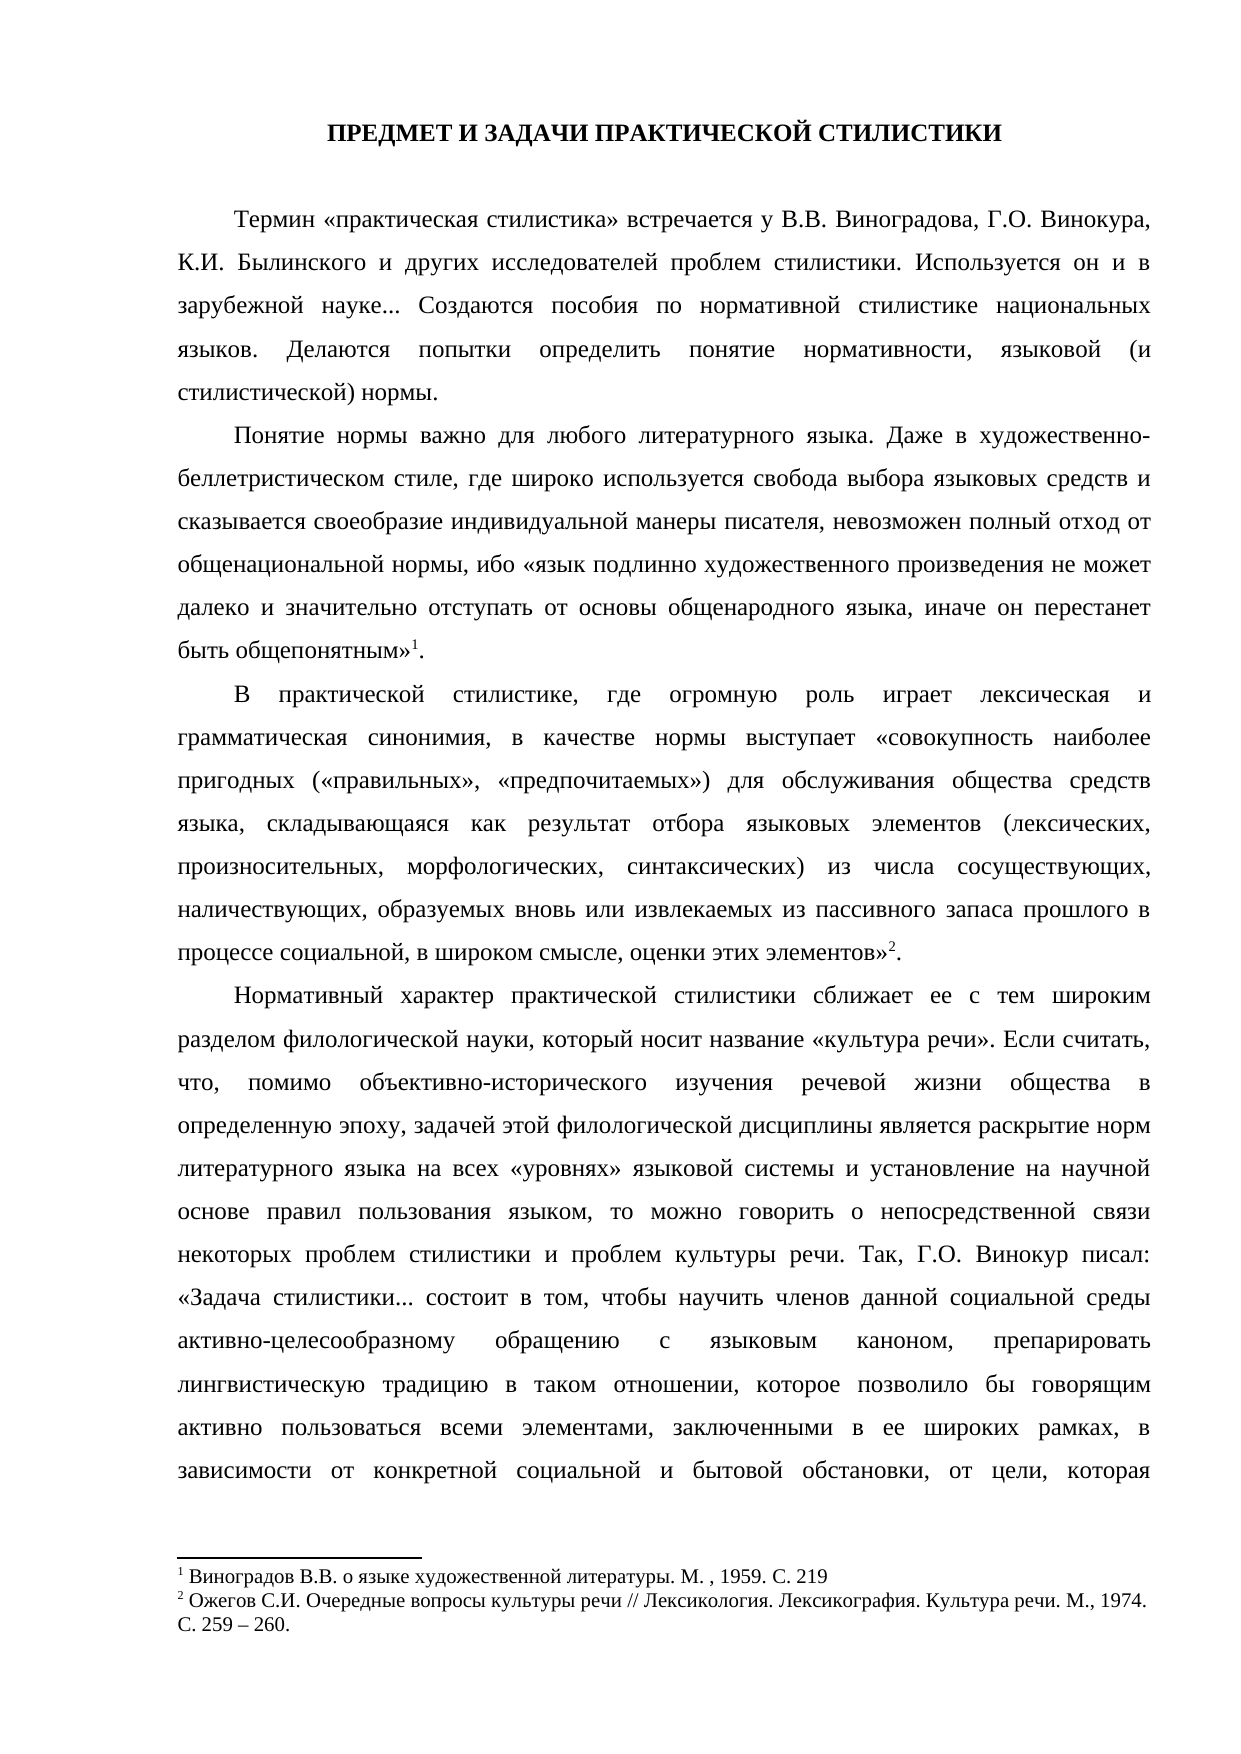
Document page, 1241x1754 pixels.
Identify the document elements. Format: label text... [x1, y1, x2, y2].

text ПРЕДМЕТ И ЗАДАЧИ ПРАКТИЧЕСКОЙ СТИЛИСТИКИ [177, 118, 1152, 147]
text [177, 981, 1152, 1484]
text В практической стилистике, где огромную роль играет лексическая и грамматическая синонимия, в качестве нормы выступает «совокупность наиболее пригодных («правильных», «предпочитаемых») для обслуживания общества средств языка, складывающаяся как результат отбора языковых элементов (лексических, произносительных, морфологических, синтаксических) из числа сосуществующих, наличествующих, образуемых вновь или извлекаемых из пассивного запаса прошлого в процессе социальной, в широком смысле, оценки этих элементов». [177, 679, 1152, 966]
text Понятие нормы важно для любого литературного языка. Даже в художественно-беллетристическом стиле, где широко используется свобода выбора языковых средств и сказывается своеобразие индивидуальной манеры писателя, невозможен полный отход от общенациональной нормы, ибо «язык подлинно художественного произведения не может далеко и значительно отступать от основы общенародного языка, иначе он перестанет быть общепонятным». [177, 420, 1152, 664]
text Термин «практическая стилистика» встречается у В.В. Виноградова, Г.О. Винокура, К.И. Былинского и других исследователей проблем стилистики. Используется он и в зарубежной науке... Создаются пособия по нормативной стилистике национальных языков. Делаются попытки определить понятие нормативности, языковой (и стилистической) нормы. [177, 204, 1152, 406]
